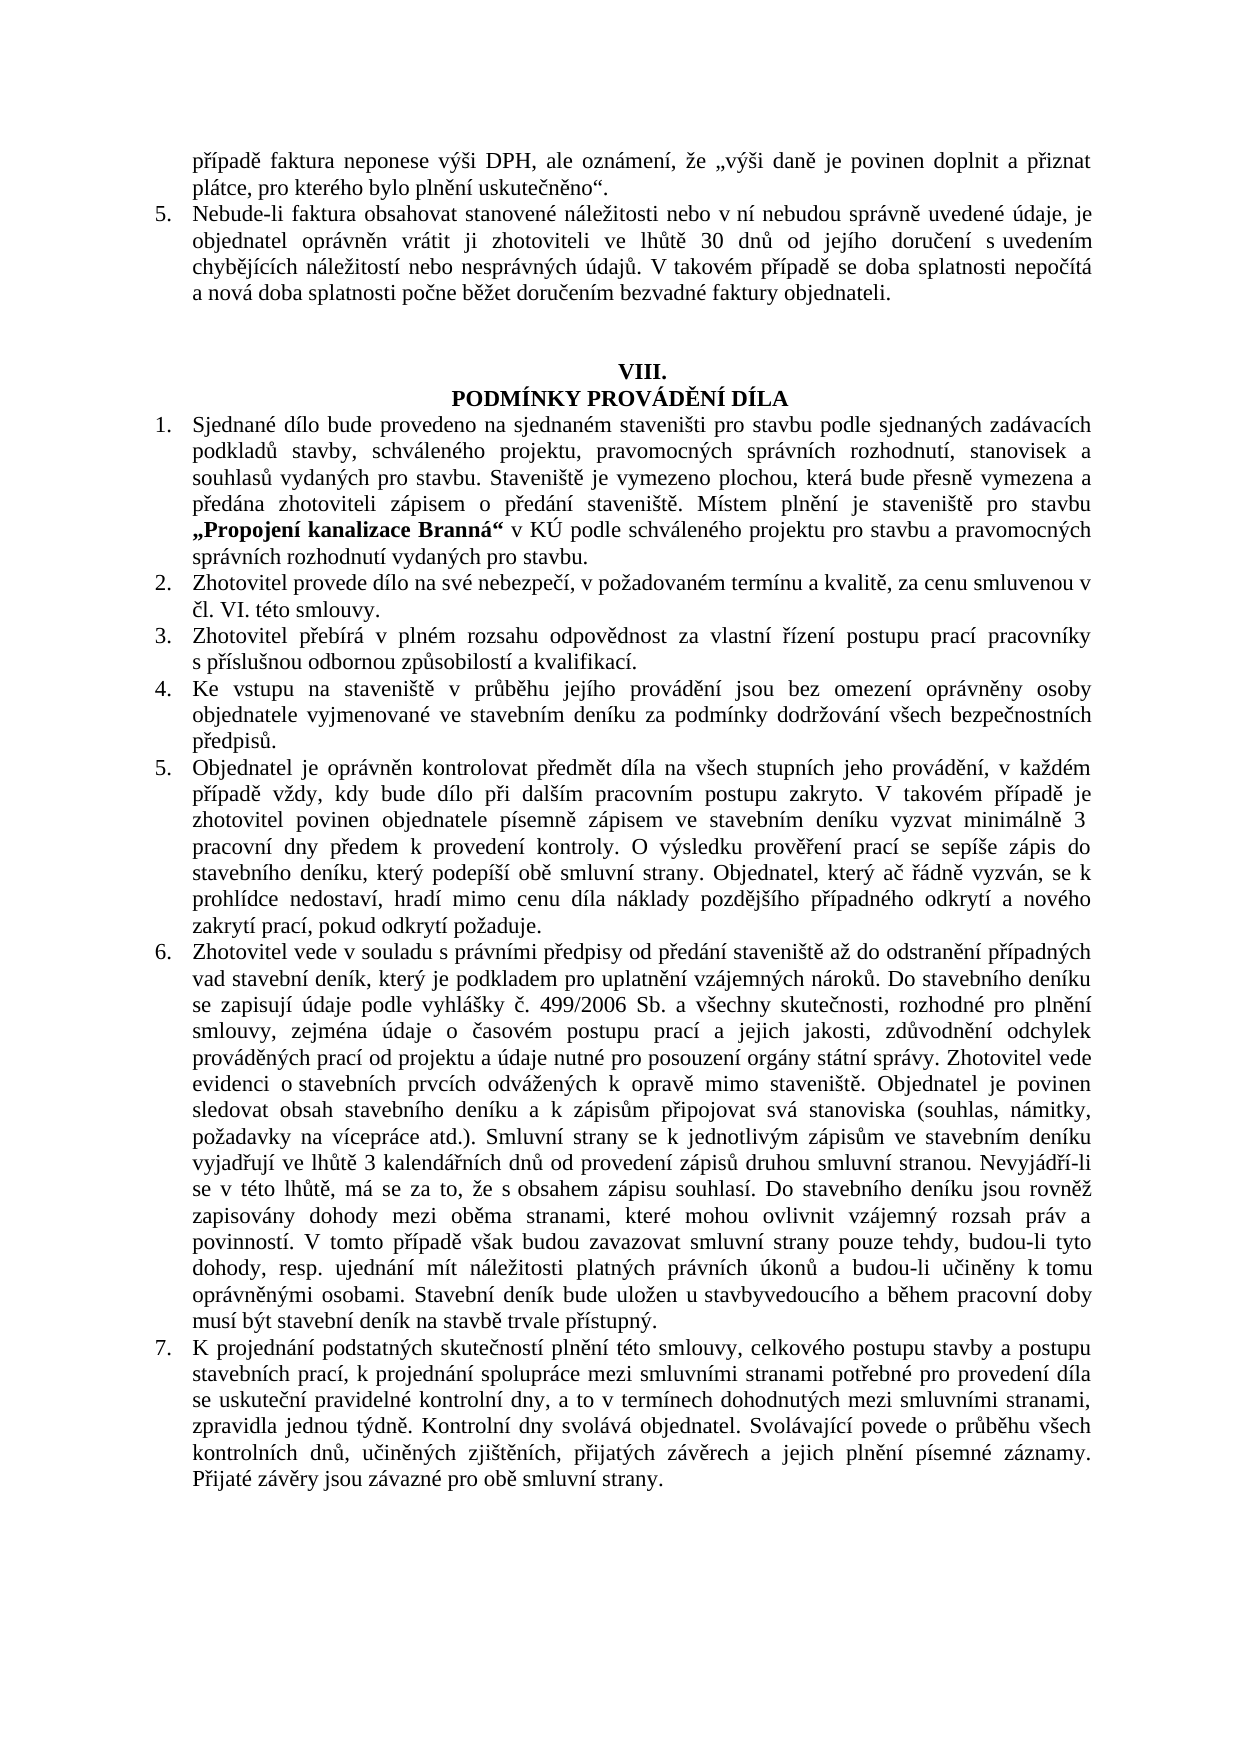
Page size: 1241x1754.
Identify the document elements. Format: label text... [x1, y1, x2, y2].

text PODMÍNKY PROVÁDĚNÍ DÍLA [148, 385, 1093, 411]
text VIII. [192, 358, 1093, 385]
list Ke vstupu na staveniště v průběhu jejího provádění jsou bez omezení oprávněny osoby objednatele vyjmenované ve stavebním deníku za podmínky dodržování všech bezpečnostních předpisů. [154, 675, 1093, 754]
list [154, 148, 1093, 200]
list Zhotovitel vede v souladu s právními předpisy od předání staveniště až do odstranění případných vad stavební deník, který je podkladem pro uplatnění vzájemných nároků. Do stavebního deníku se zapisují údaje podle vyhlášky č. 499/2006 Sb. a všechny skutečnosti, rozhodné pro plnění smlouvy, zejména údaje o časovém postupu prací a jejich jakosti, zdůvodnění odchylek prováděných prací od projektu a údaje nutné pro posouzení orgány státní správy. Zhotovitel vede evidenci o stavebních prvcích odvážených k opravě mimo staveniště. Objednatel je povinen sledovat obsah stavebního deníku a k zápisům připojovat svá stanoviska (souhlas, námitky, požadavky na vícepráce atd.). Smluvní strany se k jednotlivým zápisům ve stavebním deníku vyjadřují ve lhůtě 3 kalendářních dnů od provedení zápisů druhou smluvní stranou. Nevyjádří-li se v této lhůtě, má se za to, že s obsahem zápisu souhlasí. Do stavebního deníku jsou rovněž zapisovány dohody mezi oběma stranami, které mohou ovlivnit vzájemný rozsah práv a povinností. V tomto případě však budou zavazovat smluvní strany pouze tehdy, budou-li tyto dohody, resp. ujednání mít náležitosti platných právních úkonů a budou-li učiněny k tomu oprávněnými osobami. Stavební deník bude uložen u stavbyvedoucího a během pracovní doby musí být stavební deník na stavbě trvale přístupný. [154, 938, 1093, 1333]
list Nebude-li faktura obsahovat stanovené náležitosti nebo v ní nebudou správně uvedené údaje, je objednatel oprávněn vrátit ji zhotoviteli ve lhůtě 30 dnů od jejího doručení s uvedením chybějících náležitostí nebo nesprávných údajů. V takovém případě se doba splatnosti nepočítá a nová doba splatnosti počne běžet doručením bezvadné faktury objednateli. [154, 200, 1093, 306]
list Zhotovitel provede dílo na své nebezpečí, v požadovaném termínu a kvalitě, za cenu smluvenou v čl. VI. této smlouvy. [154, 569, 1093, 622]
list Sjednané dílo bude provedeno na sjednaném staveništi pro stavbu podle sjednaných zadávacích podkladů stavby, schváleného projektu, pravomocných správních rozhodnutí, stanovisek a souhlasů vydaných pro stavbu. Staveniště je vymezeno plochou, která bude přesně vymezena a předána zhotoviteli zápisem o předání staveniště. Místem plnění je staveniště pro stavbu „Propojení kanalizace Branná“ v KÚ podle schváleného projektu pro stavbu a pravomocných správních rozhodnutí vydaných pro stavbu. [154, 411, 1093, 569]
list Zhotovitel přebírá v plném rozsahu odpovědnost za vlastní řízení postupu prací pracovníky s příslušnou odbornou způsobilostí a kvalifikací. [154, 622, 1093, 675]
list Objednatel je oprávněn kontrolovat předmět díla na všech stupních jeho provádění, v každém případě vždy, kdy bude dílo při dalším pracovním postupu zakryto. V takovém případě je zhotovitel povinen objednatele písemně zápisem ve stavebním deníku vyzvat minimálně 3 pracovní dny předem k provedení kontroly. O výsledku prověření prací se sepíše zápis do stavebního deníku, který podepíší obě smluvní strany. Objednatel, který ač řádně vyzván, se k prohlídce nedostaví, hradí mimo cenu díla náklady pozdějšího případného odkrytí a nového zakrytí prací, pokud odkrytí požaduje. [154, 754, 1093, 938]
list K projednání podstatných skutečností plnění této smlouvy, celkového postupu stavby a postupu stavebních prací, k projednání spolupráce mezi smluvními stranami potřebné pro provedení díla se uskuteční pravidelné kontrolní dny, a to v termínech dohodnutých mezi smluvními stranami, zpravidla jednou týdně. Kontrolní dny svolává objednatel. Svolávající povede o průběhu všech kontrolních dnů, učiněných zjištěních, přijatých závěrech a jejich plnění písemné záznamy. Přijaté závěry jsou závazné pro obě smluvní strany. [154, 1333, 1093, 1492]
